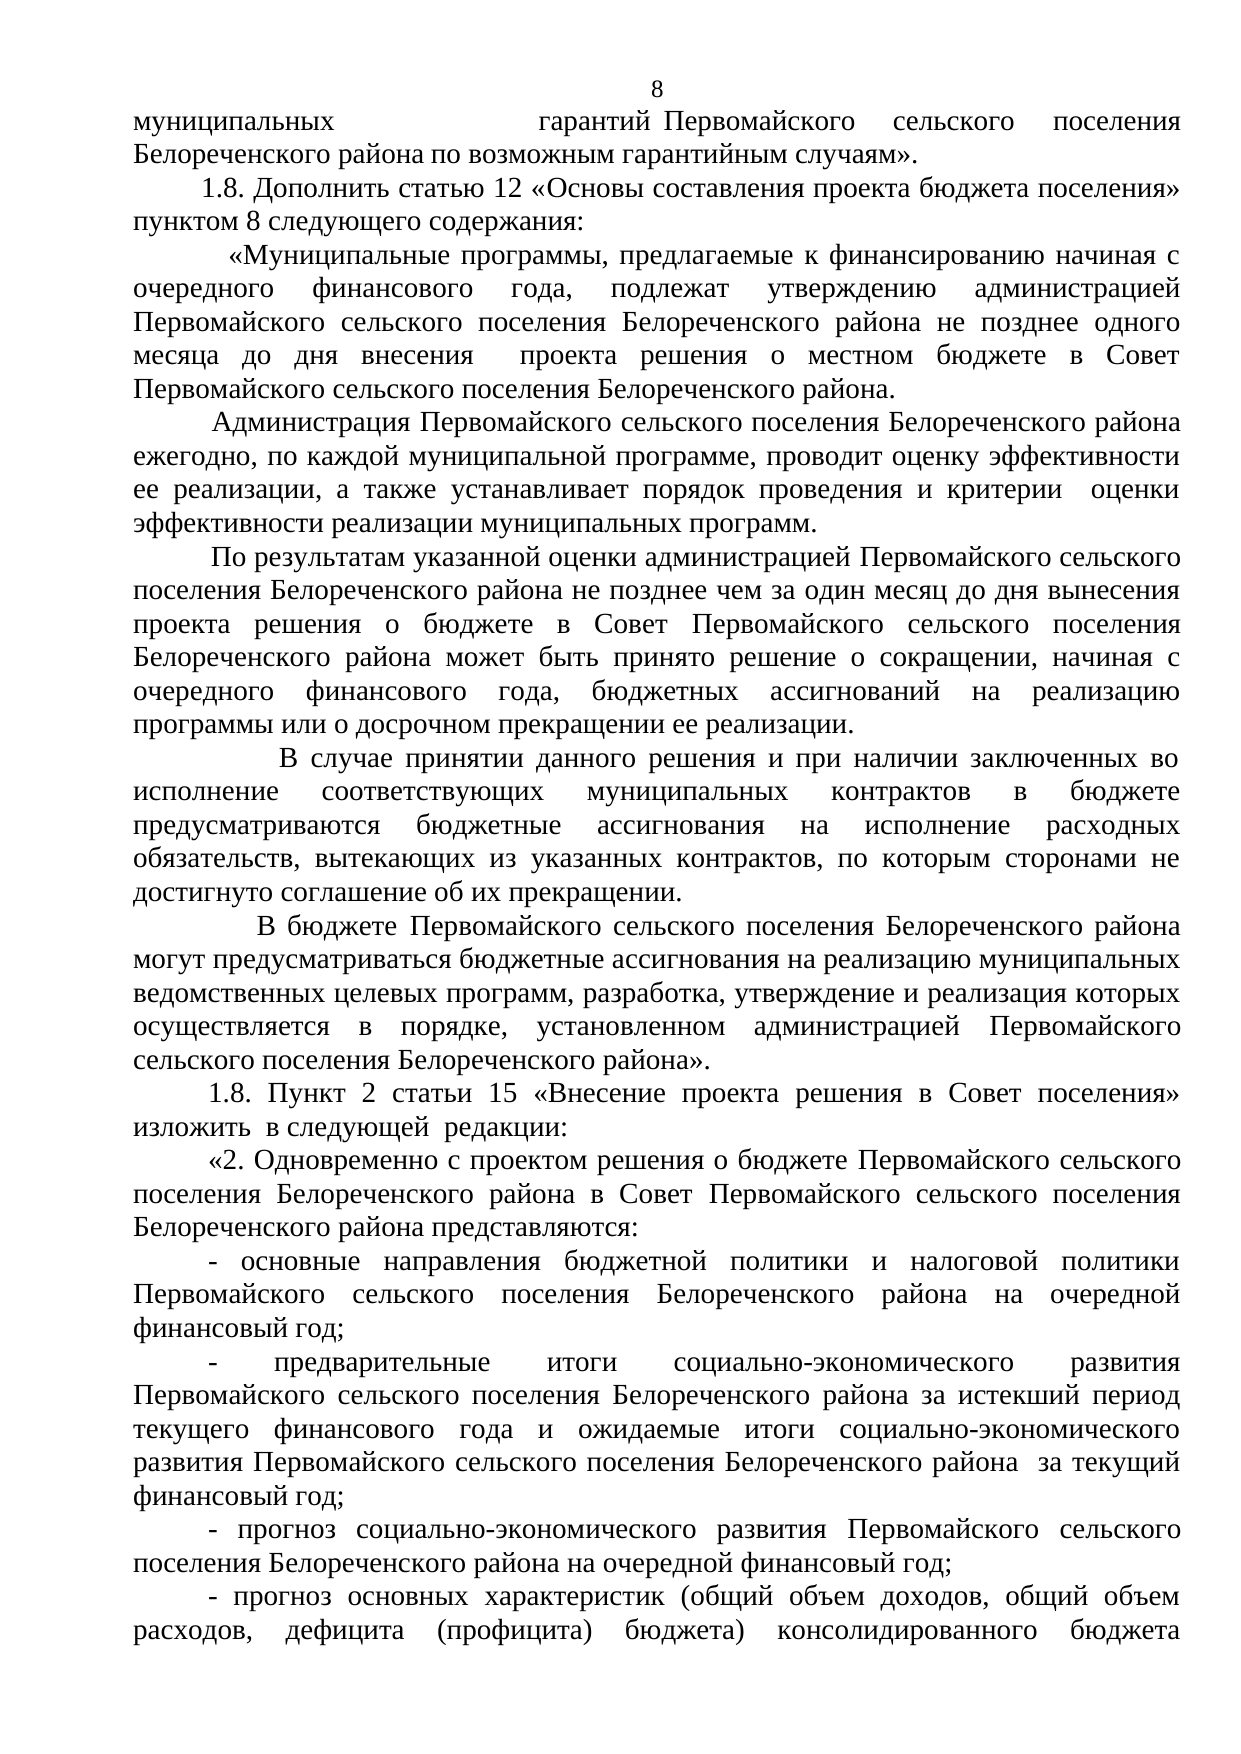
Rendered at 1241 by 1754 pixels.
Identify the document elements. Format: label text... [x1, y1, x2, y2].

text «Муниципальные программы, предлагаемые к финансированию начиная с очередного финансового года, подлежат утверждению администрацией Первомайского сельского поселения Белореченского района не позднее одного месяца до дня внесения проекта решения о местном бюджете в Совет Первомайского сельского поселения Белореченского района. [133, 237, 1181, 404]
text - предварительные итоги социально-экономического развития Первомайского сельского поселения Белореченского района за истекший период текущего финансового года и ожидаемые итоги социально-экономического развития Первомайского сельского поселения Белореченского района за текущий финансовый год; [133, 1344, 1181, 1511]
text - основные направления бюджетной политики и налоговой политики Первомайского сельского поселения Белореченского района на очередной финансовый год; [133, 1243, 1181, 1344]
text 1.8. Пункт 2 статьи 15 «Внесение проекта решения в Совет поселения» изложить в следующей редакции: [133, 1075, 1181, 1142]
text «2. Одновременно с проектом решения о бюджете Первомайского сельского поселения Белореченского района в Совет Первомайского сельского поселения Белореченского района представляются: [133, 1142, 1181, 1243]
text В случае принятии данного решения и при наличии заключенных во исполнение соответствующих муниципальных контрактов в бюджете предусматриваются бюджетные ассигнования на исполнение расходных обязательств, вытекающих из указанных контрактов, по которым сторонами не достигнуто соглашение об их прекращении. [133, 740, 1181, 908]
text В бюджете Первомайского сельского поселения Белореченского района могут предусматриваться бюджетные ассигнования на реализацию муниципальных ведомственных целевых программ, разработка, утверждение и реализация которых осуществляется в порядке, установленном администрацией Первомайского сельского поселения Белореченского района». [133, 908, 1181, 1075]
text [133, 1578, 1181, 1646]
text По результатам указанной оценки администрацией Первомайского сельского поселения Белореченского района не позднее чем за один месяц до дня вынесения проекта решения о бюджете в Совет Первомайского сельского поселения Белореченского района может быть принято решение о сокращении, начиная с очередного финансового года, бюджетных ассигнований на реализацию программы или о досрочном прекращении ее реализации. [133, 539, 1181, 740]
text 1.8. Дополнить статью 12 «Основы составления проекта бюджета поселения» пунктом 8 следующего содержания: [133, 170, 1181, 237]
text Администрация Первомайского сельского поселения Белореченского района ежегодно, по каждой муниципальной программе, проводит оценку эффективности ее реализации, а также устанавливает порядок проведения и критерии оценки эффективности реализации муниципальных программ. [133, 404, 1181, 539]
text - прогноз социально-экономического развития Первомайского сельского поселения Белореченского района на очередной финансовый год; [133, 1511, 1181, 1578]
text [133, 103, 1181, 170]
